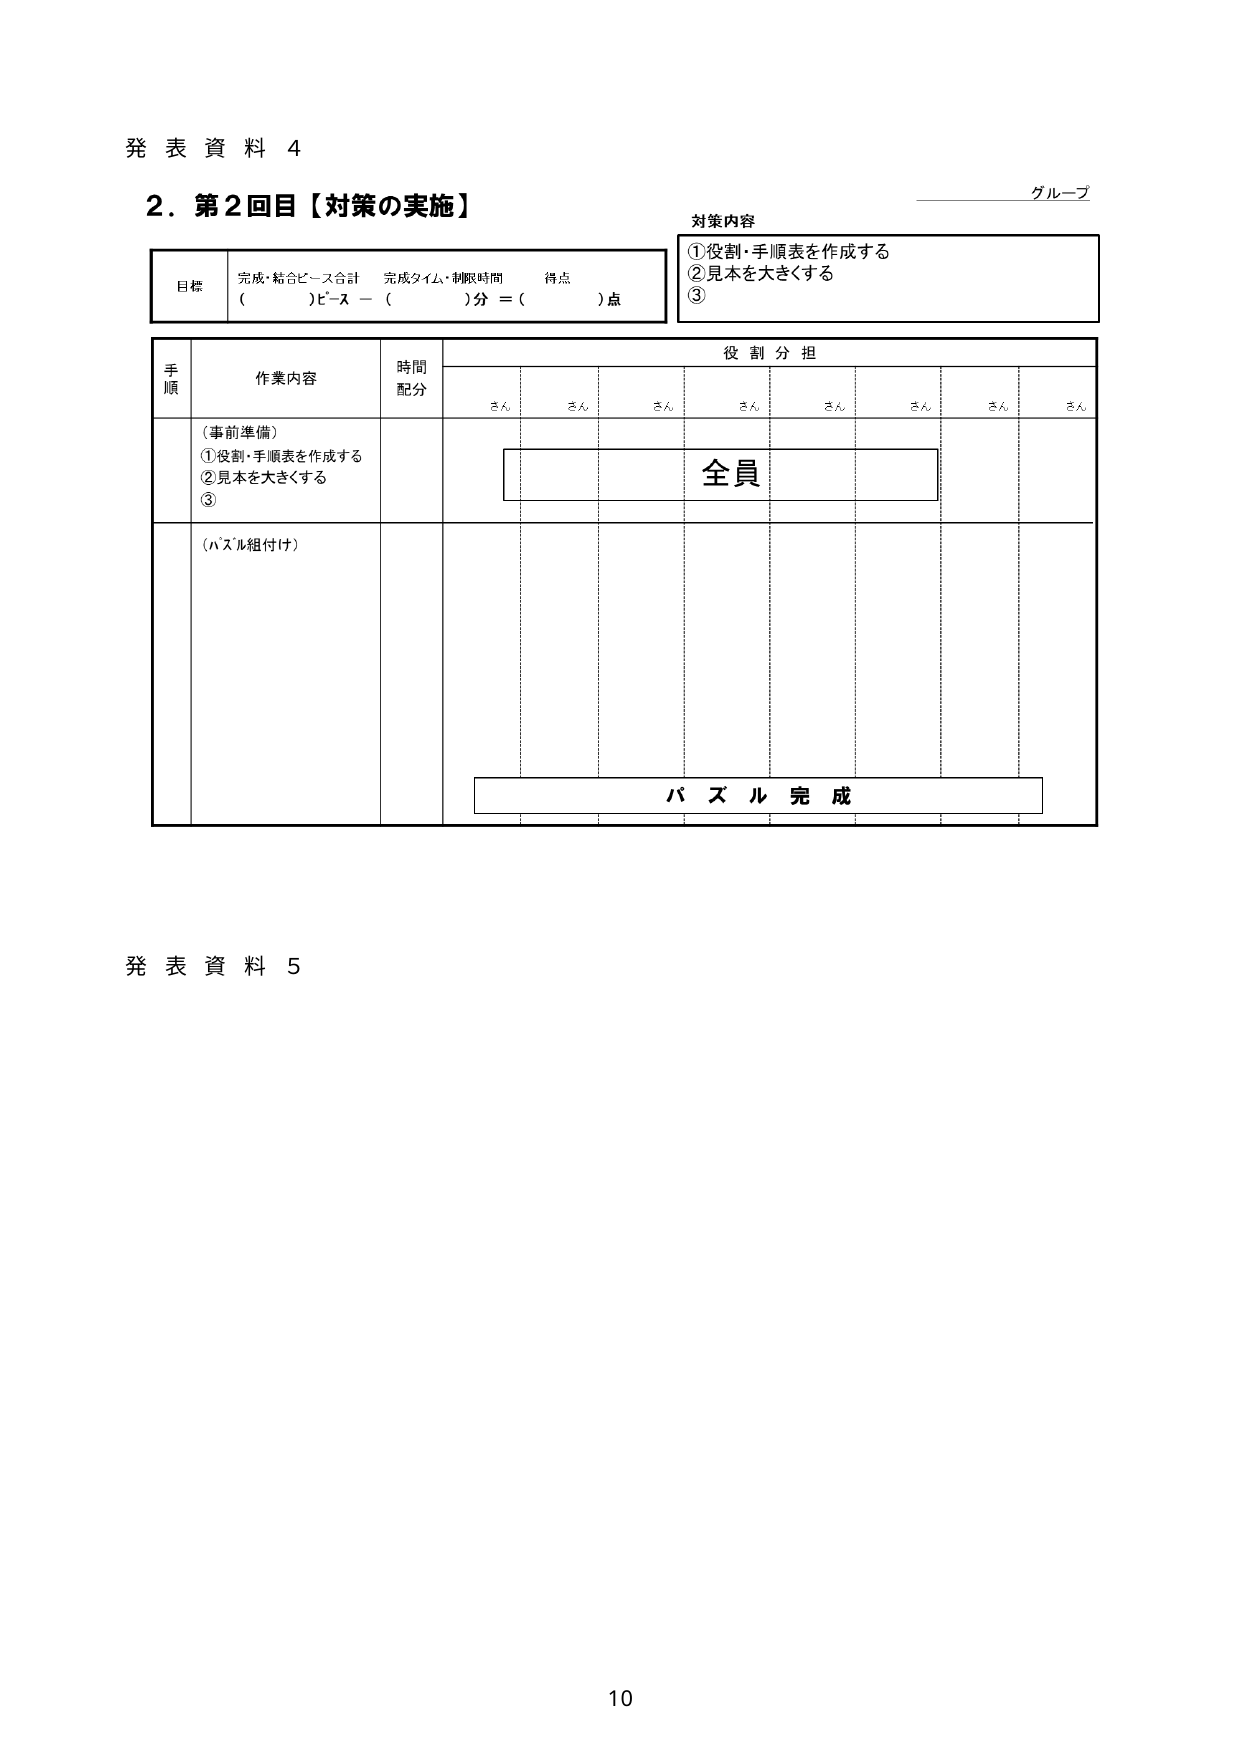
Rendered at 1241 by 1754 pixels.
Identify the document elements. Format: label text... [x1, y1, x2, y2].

text 発表資料５ [125, 933, 1103, 996]
picture [125, 178, 1100, 828]
text 発表資料４ [125, 115, 1103, 178]
